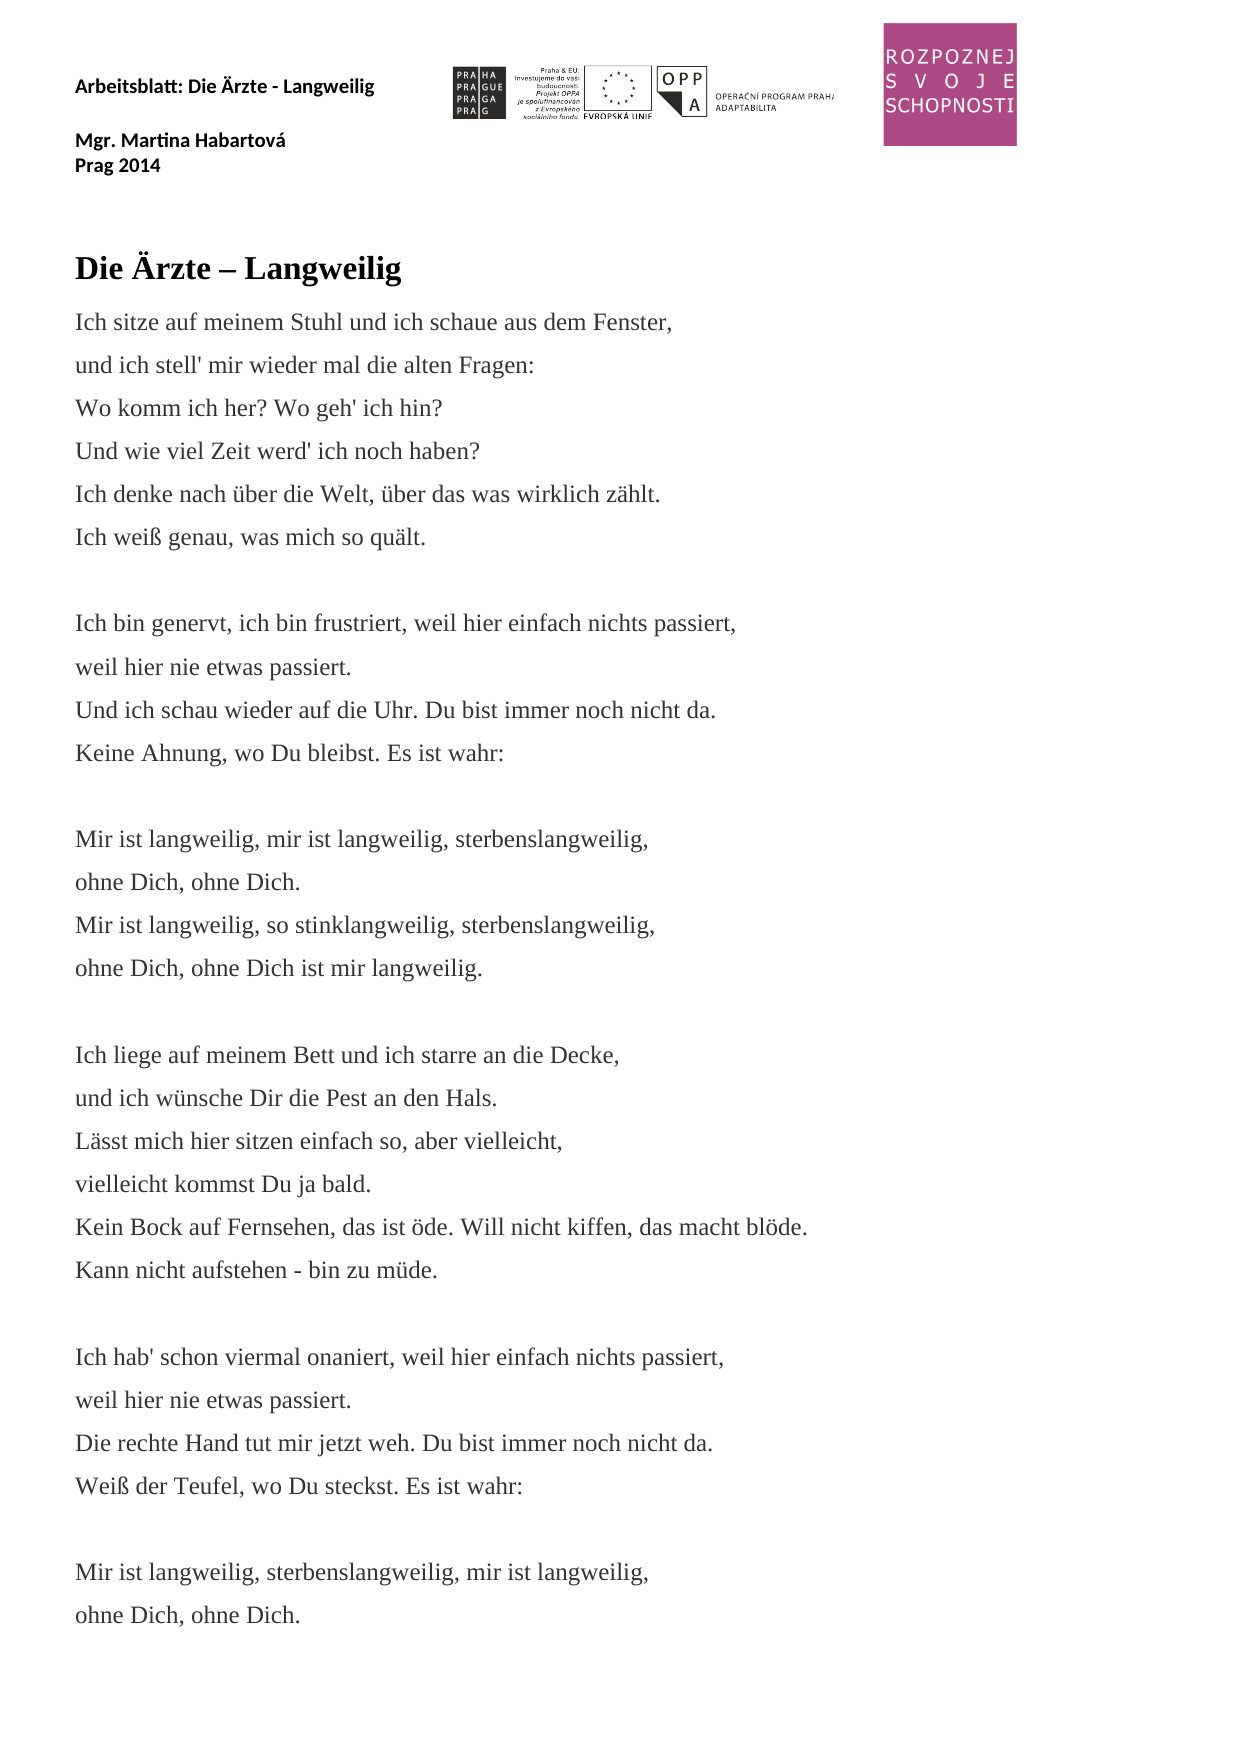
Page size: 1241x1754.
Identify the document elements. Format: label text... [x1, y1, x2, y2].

picture [883, 23, 1018, 146]
picture [452, 65, 834, 119]
text Die Ärzte – Langweilig [75, 249, 1165, 287]
